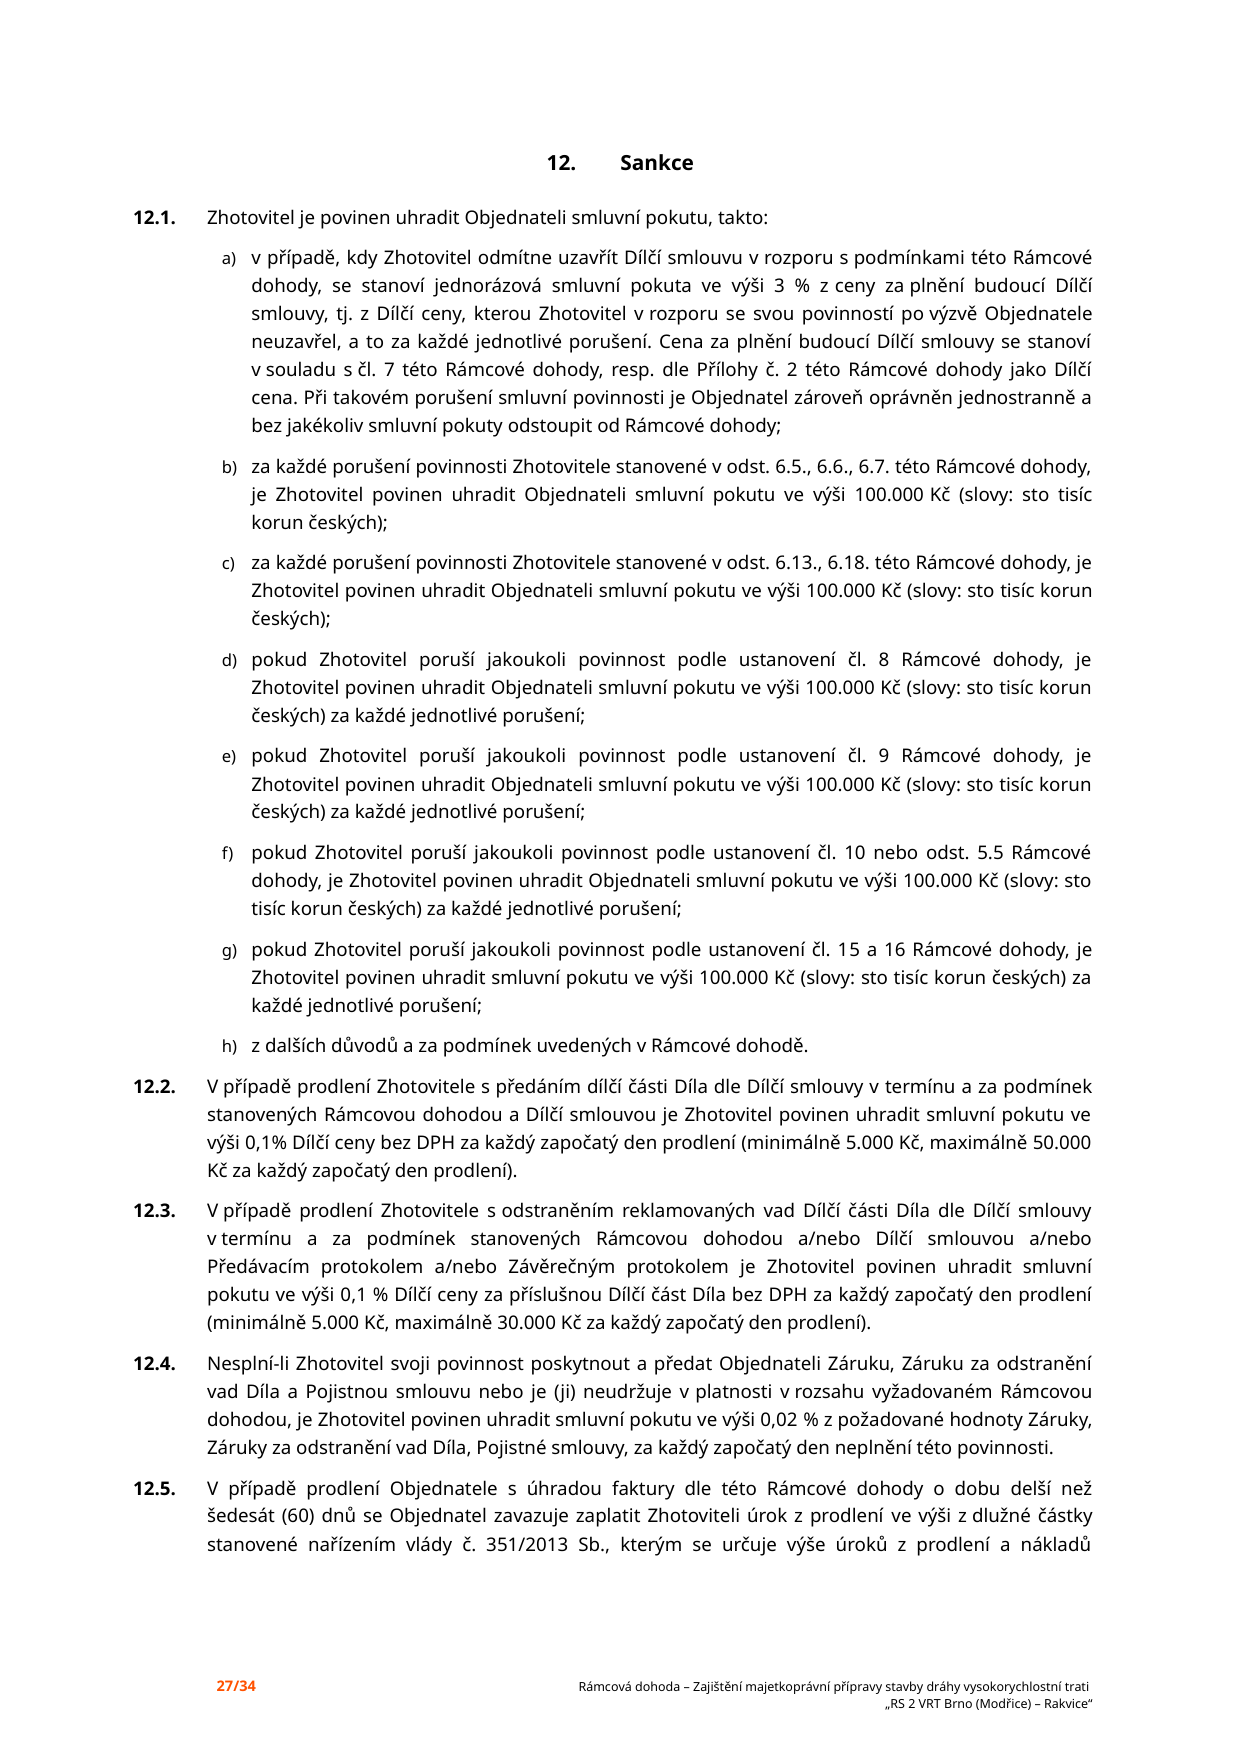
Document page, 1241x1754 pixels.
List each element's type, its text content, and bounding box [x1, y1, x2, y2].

subtitle v případě, kdy Zhotovitel odmítne uzavřít Dílčí smlouvu v rozporu s podmínkami této Rámcové dohody, se stanoví jednorázová smluvní pokuta ve výši 3 % z ceny za plnění budoucí Dílčí smlouvy, tj. z Dílčí ceny, kterou Zhotovitel v rozporu se svou povinností po výzvě Objednatele neuzavřel, a to za každé jednotlivé porušení. Cena za plnění budoucí Dílčí smlouvy se stanoví v souladu s čl. 7 této Rámcové dohody, resp. dle Přílohy č. 2 této Rámcové dohody jako Dílčí cena. Při takovém porušení smluvní povinnosti je Objednatel zároveň oprávněn jednostranně a bez jakékoliv smluvní pokuty odstoupit od Rámcové dohody; [222, 244, 1092, 438]
subtitle V případě prodlení Zhotovitele s předáním dílčí části Díla dle Dílčí smlouvy v termínu a za podmínek stanovených Rámcovou dohodou a Dílčí smlouvou je Zhotovitel povinen uhradit smluvní pokutu ve výši 0,1% Dílčí ceny bez DPH za každý započatý den prodlení (minimálně 5.000 Kč, maximálně 50.000 Kč za každý započatý den prodlení). [133, 1073, 1092, 1183]
subtitle pokud Zhotovitel poruší jakoukoli povinnost podle ustanovení čl. 9 Rámcové dohody, je Zhotovitel povinen uhradit Objednateli smluvní pokutu ve výši 100.000 Kč (slovy: sto tisíc korun českých) za každé jednotlivé porušení; [222, 743, 1092, 824]
subtitle za každé porušení povinnosti Zhotovitele stanovené v odst. 6.13., 6.18. této Rámcové dohody, je Zhotovitel povinen uhradit Objednateli smluvní pokutu ve výši 100.000 Kč (slovy: sto tisíc korun českých); [222, 550, 1092, 631]
subtitle pokud Zhotovitel poruší jakoukoli povinnost podle ustanovení čl. 8 Rámcové dohody, je Zhotovitel povinen uhradit Objednateli smluvní pokutu ve výši 100.000 Kč (slovy: sto tisíc korun českých) za každé jednotlivé porušení; [222, 646, 1092, 728]
subtitle pokud Zhotovitel poruší jakoukoli povinnost podle ustanovení čl. 10 nebo odst. 5.5 Rámcové dohody, je Zhotovitel povinen uhradit Objednateli smluvní pokutu ve výši 100.000 Kč (slovy: sto tisíc korun českých) za každé jednotlivé porušení; [222, 839, 1092, 921]
subtitle Nesplní-li Zhotovitel svoji povinnost poskytnout a předat Objednateli Záruku, Záruku za odstranění vad Díla a Pojistnou smlouvu nebo je (ji) neudržuje v platnosti v rozsahu vyžadovaném Rámcovou dohodou, je Zhotovitel povinen uhradit smluvní pokutu ve výši 0,02 % z požadované hodnoty Záruky, Záruky za odstranění vad Díla, Pojistné smlouvy, za každý započatý den neplnění této povinnosti. [133, 1350, 1092, 1460]
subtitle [133, 1475, 1092, 1556]
subtitle pokud Zhotovitel poruší jakoukoli povinnost podle ustanovení čl. 15 a 16 Rámcové dohody, je Zhotovitel povinen uhradit smluvní pokutu ve výši 100.000 Kč (slovy: sto tisíc korun českých) za každé jednotlivé porušení; [222, 936, 1092, 1017]
subtitle Zhotovitel je povinen uhradit Objednateli smluvní pokutu, takto: [133, 204, 1092, 229]
subtitle za každé porušení povinnosti Zhotovitele stanovené v odst. 6.5., 6.6., 6.7. této Rámcové dohody, je Zhotovitel povinen uhradit Objednateli smluvní pokutu ve výši 100.000 Kč (slovy: sto tisíc korun českých); [222, 453, 1092, 535]
subtitle V případě prodlení Zhotovitele s odstraněním reklamovaných vad Dílčí části Díla dle Dílčí smlouvy v termínu a za podmínek stanovených Rámcovou dohodou a/nebo Dílčí smlouvou a/nebo Předávacím protokolem a/nebo Závěrečným protokolem je Zhotovitel povinen uhradit smluvní pokutu ve výši 0,1 % Dílčí ceny za příslušnou Dílčí část Díla bez DPH za každý započatý den prodlení (minimálně 5.000 Kč, maximálně 30.000 Kč za každý započatý den prodlení). [133, 1198, 1092, 1335]
subtitle z dalších důvodů a za podmínek uvedených v Rámcové dohodě. [222, 1032, 1092, 1058]
subtitle Sankce [148, 148, 1092, 176]
